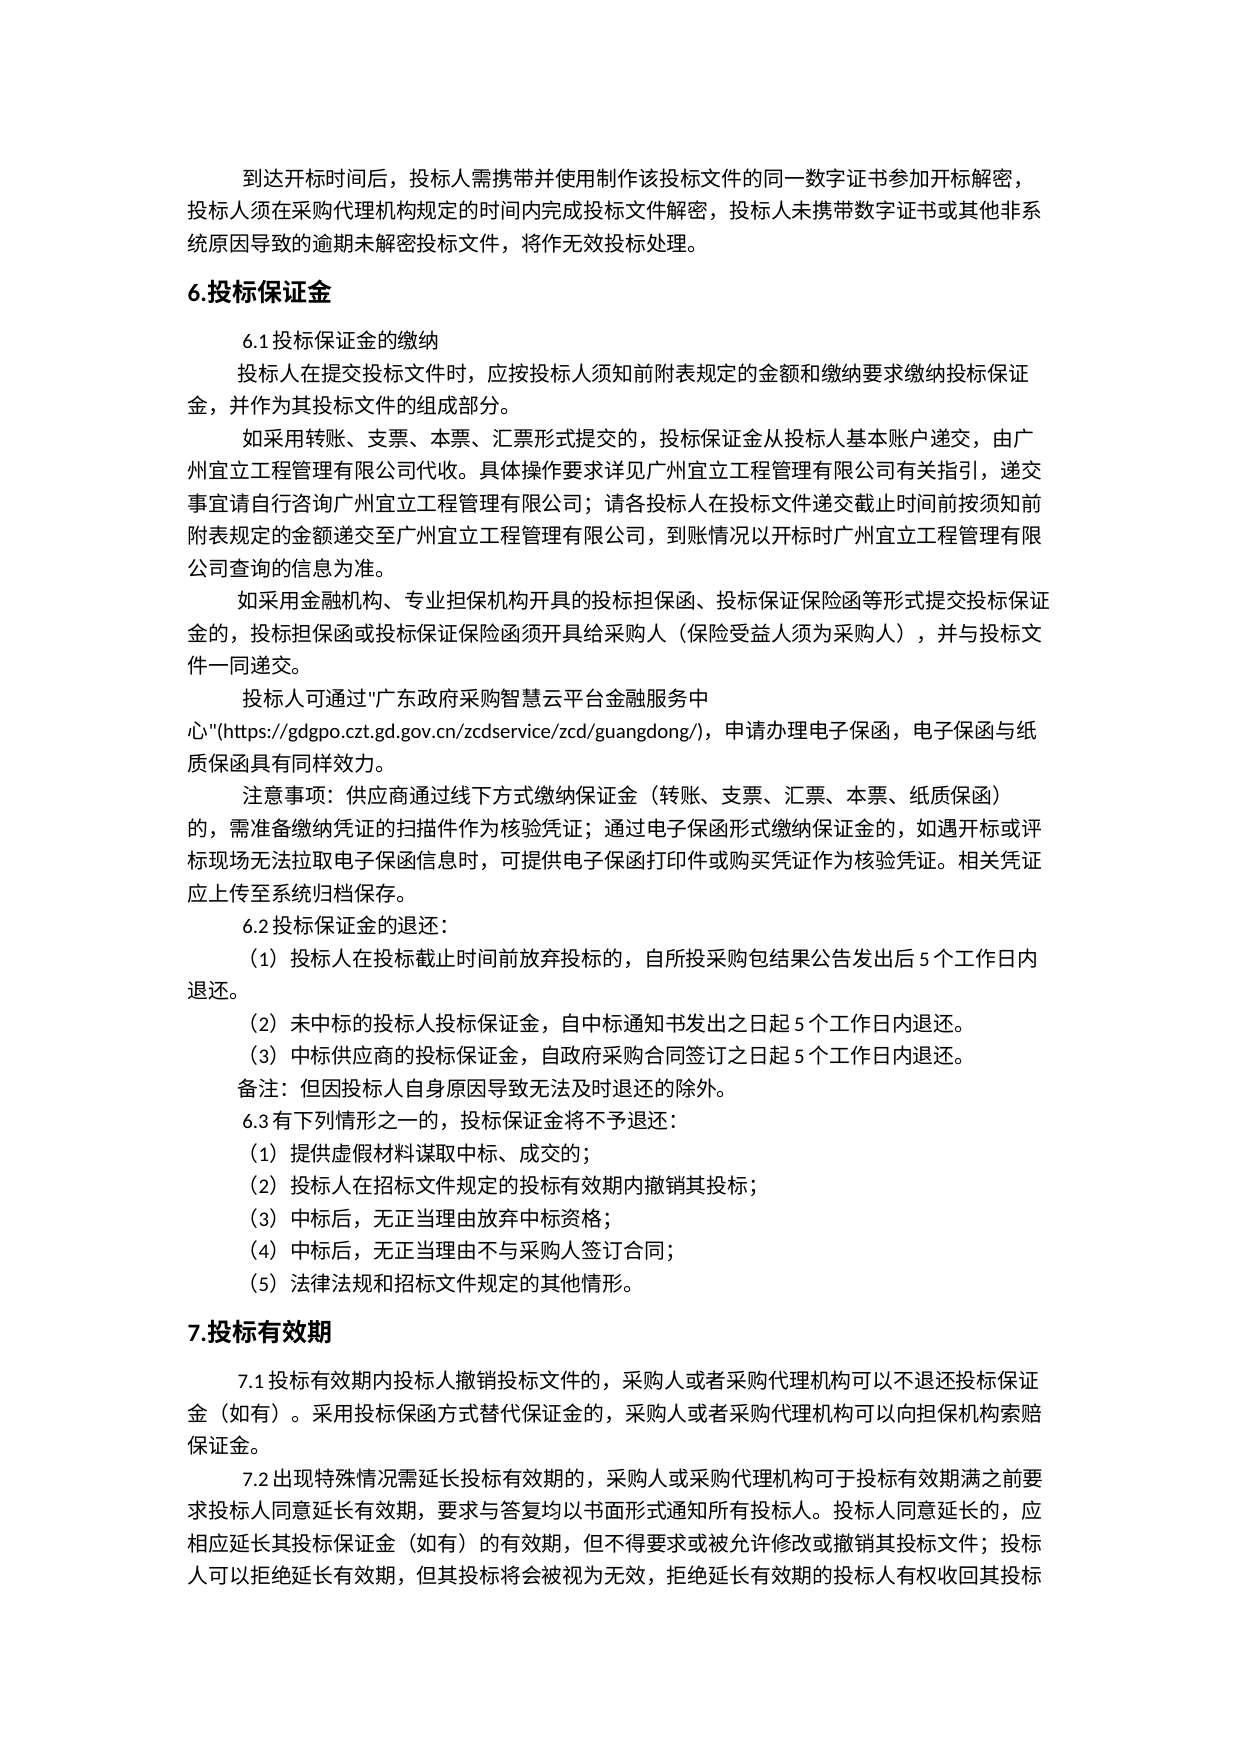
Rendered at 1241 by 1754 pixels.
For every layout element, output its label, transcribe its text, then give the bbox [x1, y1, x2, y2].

text 注意事项：供应商通过线下方式缴纳保证金（转账、支票、汇票、本票、纸质保函）的，需准备缴纳凭证的扫描件作为核验凭证；通过电子保函形式缴纳保证金的，如遇开标或评标现场无法拉取电子保函信息时，可提供电子保函打印件或购买凭证作为核验凭证。相关凭证应上传至系统归档保存。 [187, 779, 1053, 909]
text （4）中标后，无正当理由不与采购人签订合同； [187, 1234, 1053, 1267]
text 如采用转账、支票、本票、汇票形式提交的，投标保证金从投标人基本账户递交，由广州宜立工程管理有限公司代收。具体操作要求详见广州宜立工程管理有限公司有关指引，递交事宜请自行咨询广州宜立工程管理有限公司；请各投标人在投标文件递交截止时间前按须知前附表规定的金额递交至广州宜立工程管理有限公司，到账情况以开标时广州宜立工程管理有限公司查询的信息为准。 [187, 422, 1053, 584]
text 投标人在提交投标文件时，应按投标人须知前附表规定的金额和缴纳要求缴纳投标保证金，并作为其投标文件的组成部分。 [187, 357, 1053, 422]
text 如采用金融机构、专业担保机构开具的投标担保函、投标保证保险函等形式提交投标保证金的，投标担保函或投标保证保险函须开具给采购人（保险受益人须为采购人），并与投标文件一同递交。 [187, 584, 1053, 682]
text （1）投标人在投标截止时间前放弃投标的，自所投采购包结果公告发出后5个工作日内退还。 [187, 942, 1053, 1007]
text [187, 1462, 1053, 1592]
text （2）投标人在招标文件规定的投标有效期内撤销其投标； [187, 1169, 1053, 1202]
text （1）提供虚假材料谋取中标、成交的； [187, 1137, 1053, 1169]
text 7.1投标有效期内投标人撤销投标文件的，采购人或者采购代理机构可以不退还投标保证金（如有）。采用投标保函方式替代保证金的，采购人或者采购代理机构可以向担保机构索赔保证金。 [187, 1364, 1053, 1462]
text 6.2投标保证金的退还： [187, 909, 1053, 942]
text 6.1投标保证金的缴纳 [187, 324, 1053, 357]
text （3）中标后，无正当理由放弃中标资格； [187, 1202, 1053, 1234]
text 备注：但因投标人自身原因导致无法及时退还的除外。 [187, 1072, 1053, 1104]
text （3）中标供应商的投标保证金，自政府采购合同签订之日起5个工作日内退还。 [187, 1039, 1053, 1072]
text 7.投标有效期 [187, 1299, 1053, 1364]
text 6.3有下列情形之一的，投标保证金将不予退还： [187, 1104, 1053, 1137]
text 到达开标时间后，投标人需携带并使用制作该投标文件的同一数字证书参加开标解密，投标人须在采购代理机构规定的时间内完成投标文件解密，投标人未携带数字证书或其他非系统原因导致的逾期未解密投标文件，将作无效投标处理。 [187, 162, 1053, 259]
text （5）法律法规和招标文件规定的其他情形。 [187, 1267, 1053, 1299]
text 投标人可通过"广东政府采购智慧云平台金融服务中心"(https://gdgpo.czt.gd.gov.cn/zcdservice/zcd/guangdong/)，申请办理电子保函，电子保函与纸质保函具有同样效力。 [187, 682, 1053, 779]
text （2）未中标的投标人投标保证金，自中标通知书发出之日起5个工作日内退还。 [187, 1007, 1053, 1039]
text 6.投标保证金 [187, 259, 1053, 324]
